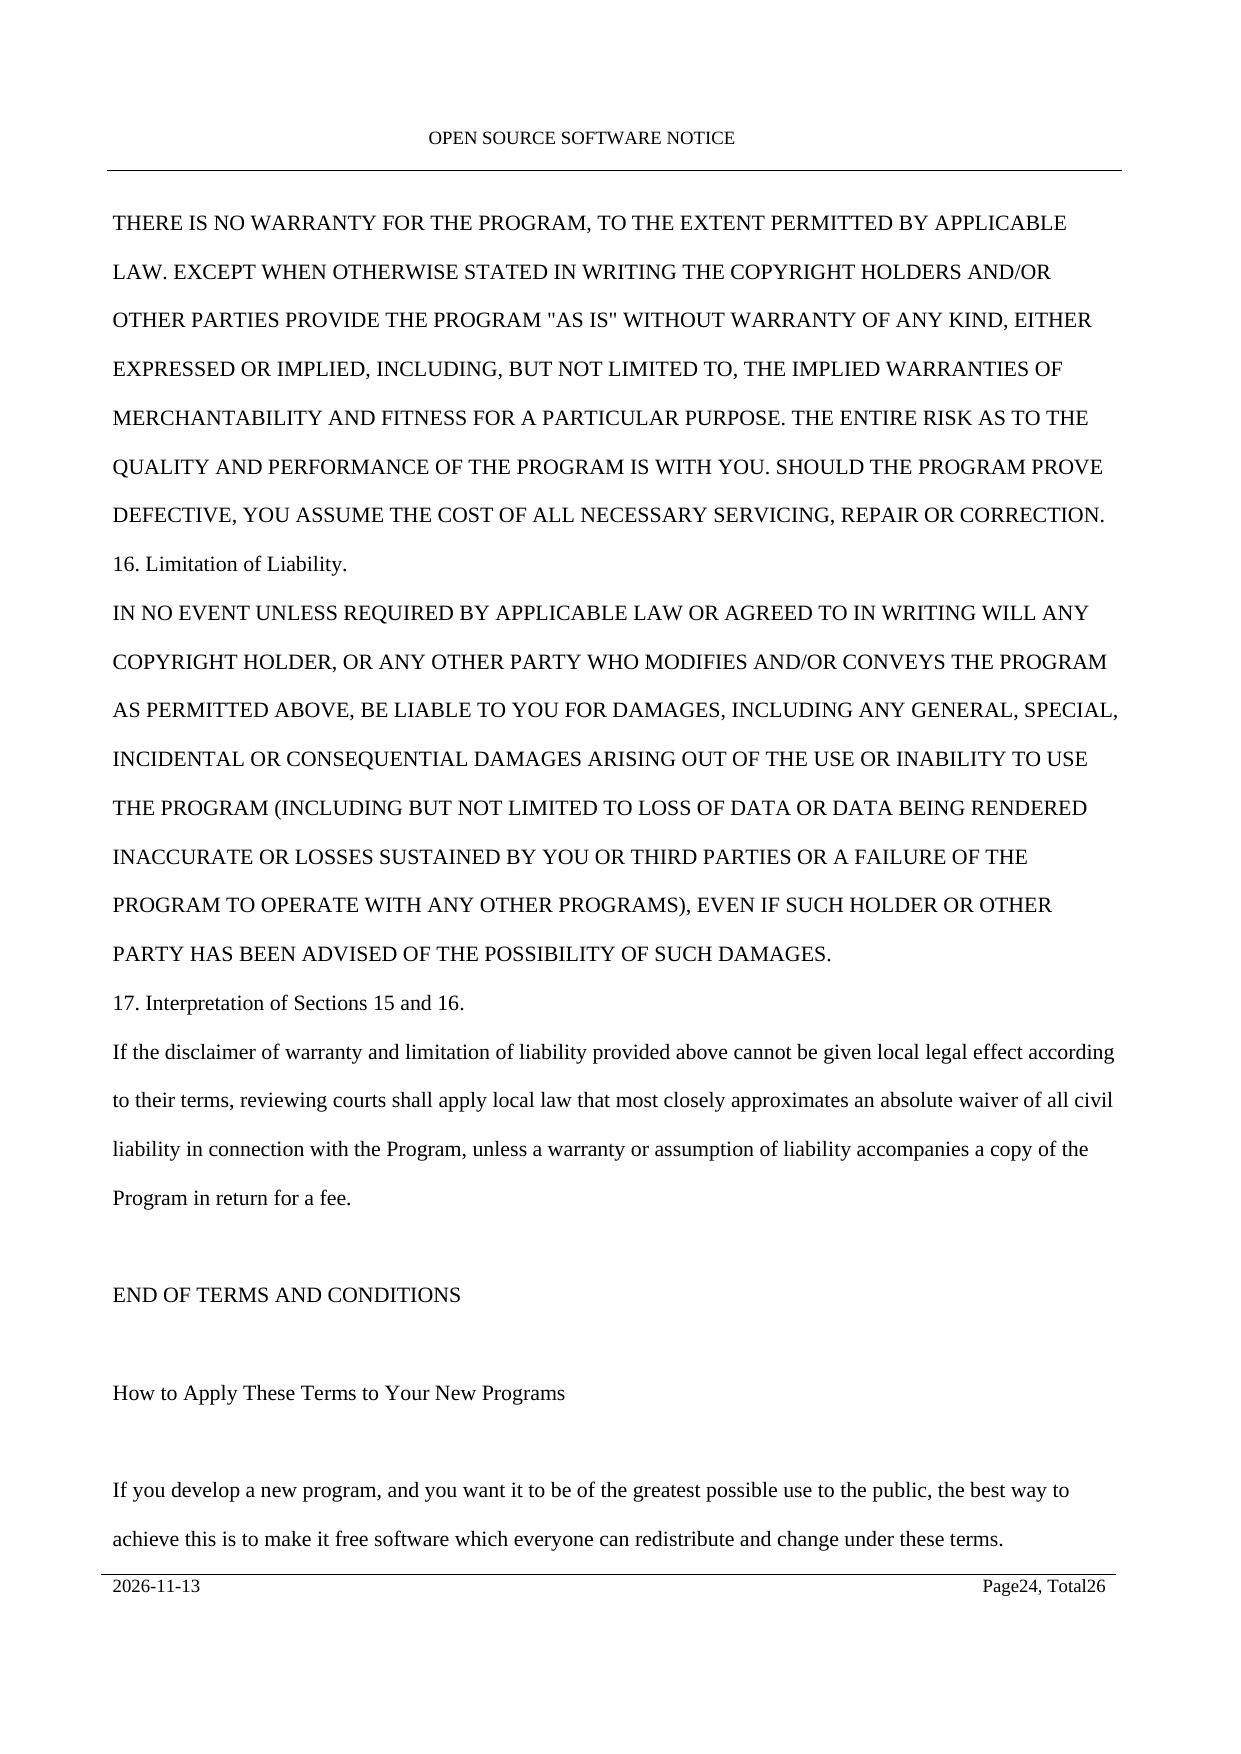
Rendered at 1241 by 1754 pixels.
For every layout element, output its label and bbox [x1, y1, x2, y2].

text [112, 206, 1128, 1555]
